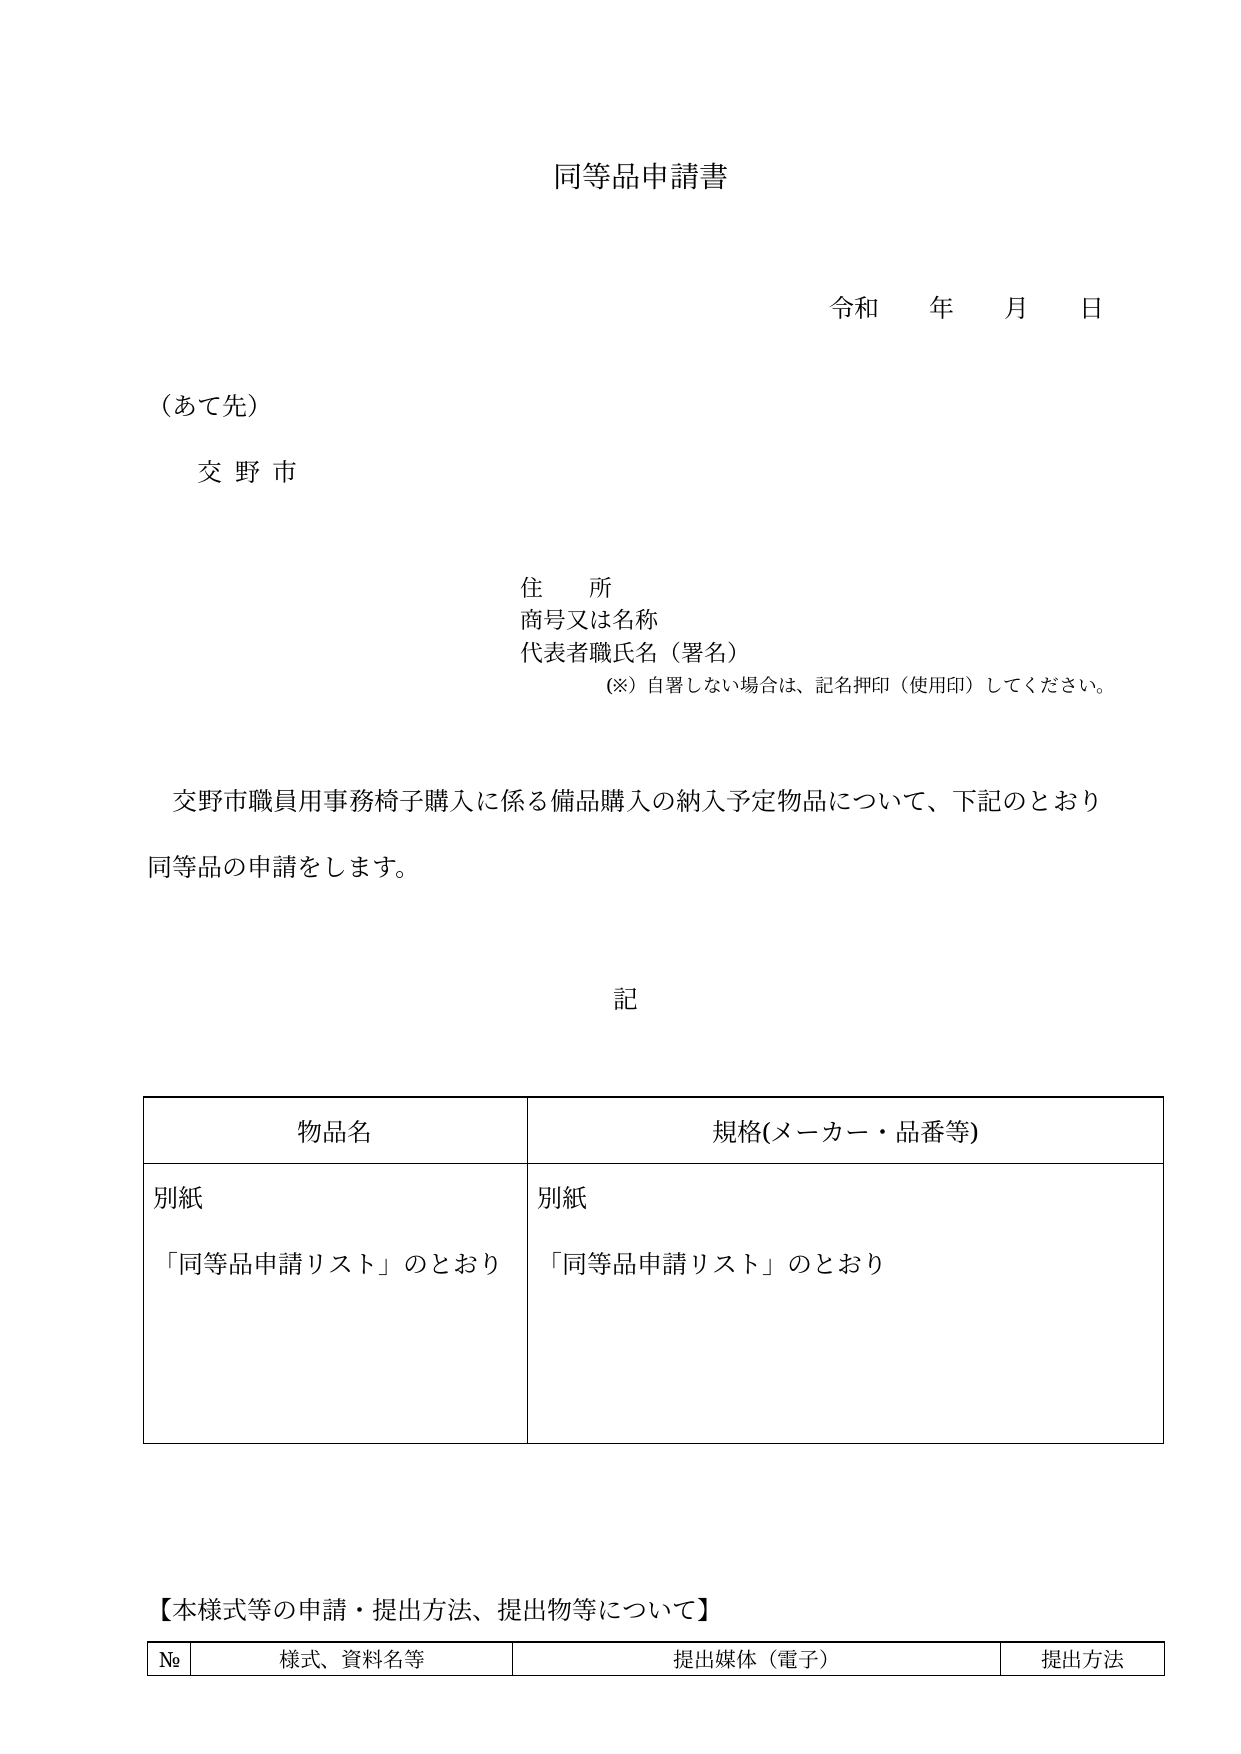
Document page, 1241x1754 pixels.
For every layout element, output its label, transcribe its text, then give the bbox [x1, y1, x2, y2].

text 【本様式等の申請・提出方法、提出物等について】 [148, 1576, 1104, 1641]
table_header 規格(メーカー・品番等) [528, 1098, 1163, 1163]
text 交野市 [148, 438, 1104, 504]
table_header 提出媒体（電子） [513, 1643, 1000, 1675]
text 代表者職氏名（署名） [148, 636, 1115, 668]
table_cell 別紙 「同等品申請リスト」のとおり [528, 1164, 1163, 1443]
table_header 提出方法 [1001, 1643, 1164, 1675]
table_header № [148, 1643, 190, 1675]
text （あて先） [148, 372, 1104, 438]
text (※）自署しない場合は、記名押印（使用印）してください。 [148, 668, 1115, 701]
text 商号又は名称 [148, 603, 1104, 636]
table_cell 別紙 「同等品申請リスト」のとおり [144, 1164, 527, 1443]
text 同等品申請書 [148, 142, 1104, 208]
text 記 [148, 965, 1104, 1031]
table_header 様式、資料名等 [191, 1643, 512, 1675]
table_header 物品名 [144, 1098, 527, 1163]
text 住所 [148, 570, 1104, 603]
text 令和 年 月 日 [148, 273, 1104, 339]
text 交野市職員用事務椅子購入に係る備品購入の納入予定物品について、下記のとおり同等品の申請をします。 [148, 767, 1104, 899]
